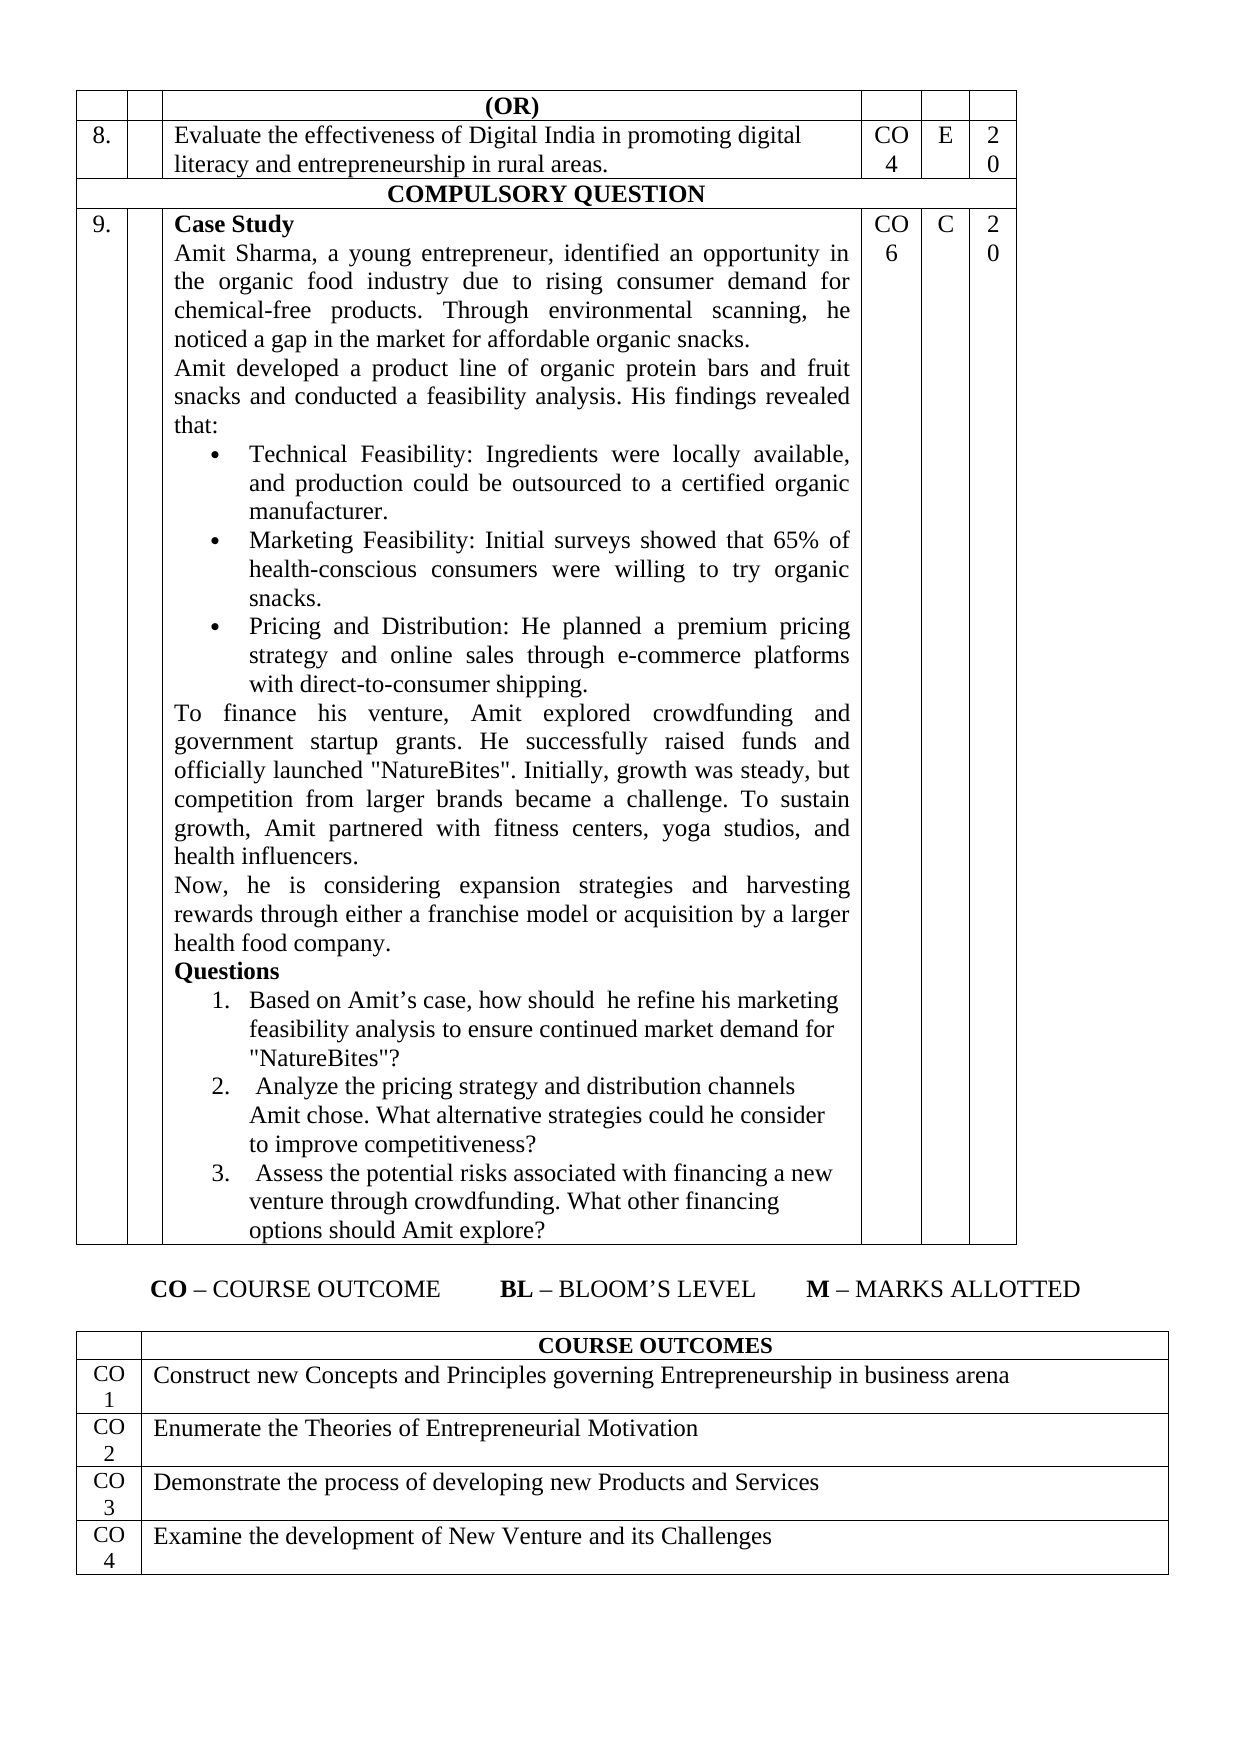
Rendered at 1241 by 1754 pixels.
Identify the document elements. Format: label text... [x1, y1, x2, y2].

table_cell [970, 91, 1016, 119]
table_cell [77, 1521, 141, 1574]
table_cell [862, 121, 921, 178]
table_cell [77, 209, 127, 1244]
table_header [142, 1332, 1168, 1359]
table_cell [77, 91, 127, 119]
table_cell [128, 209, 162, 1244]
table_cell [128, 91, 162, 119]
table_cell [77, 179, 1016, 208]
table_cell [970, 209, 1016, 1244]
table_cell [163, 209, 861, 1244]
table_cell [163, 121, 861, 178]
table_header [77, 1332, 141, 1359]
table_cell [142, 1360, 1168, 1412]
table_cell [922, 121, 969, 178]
text CO – COURSE OUTCOME BL – BLOOM’S LEVEL M – MARKS ALLOTTED [150, 1274, 1090, 1302]
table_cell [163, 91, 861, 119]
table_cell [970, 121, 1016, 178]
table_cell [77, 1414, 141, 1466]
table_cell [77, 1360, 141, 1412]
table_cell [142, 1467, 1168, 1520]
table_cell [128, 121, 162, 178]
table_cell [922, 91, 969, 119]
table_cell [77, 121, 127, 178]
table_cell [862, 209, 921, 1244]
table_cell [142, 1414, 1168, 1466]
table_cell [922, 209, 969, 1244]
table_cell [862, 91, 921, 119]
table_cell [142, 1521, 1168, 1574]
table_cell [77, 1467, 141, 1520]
